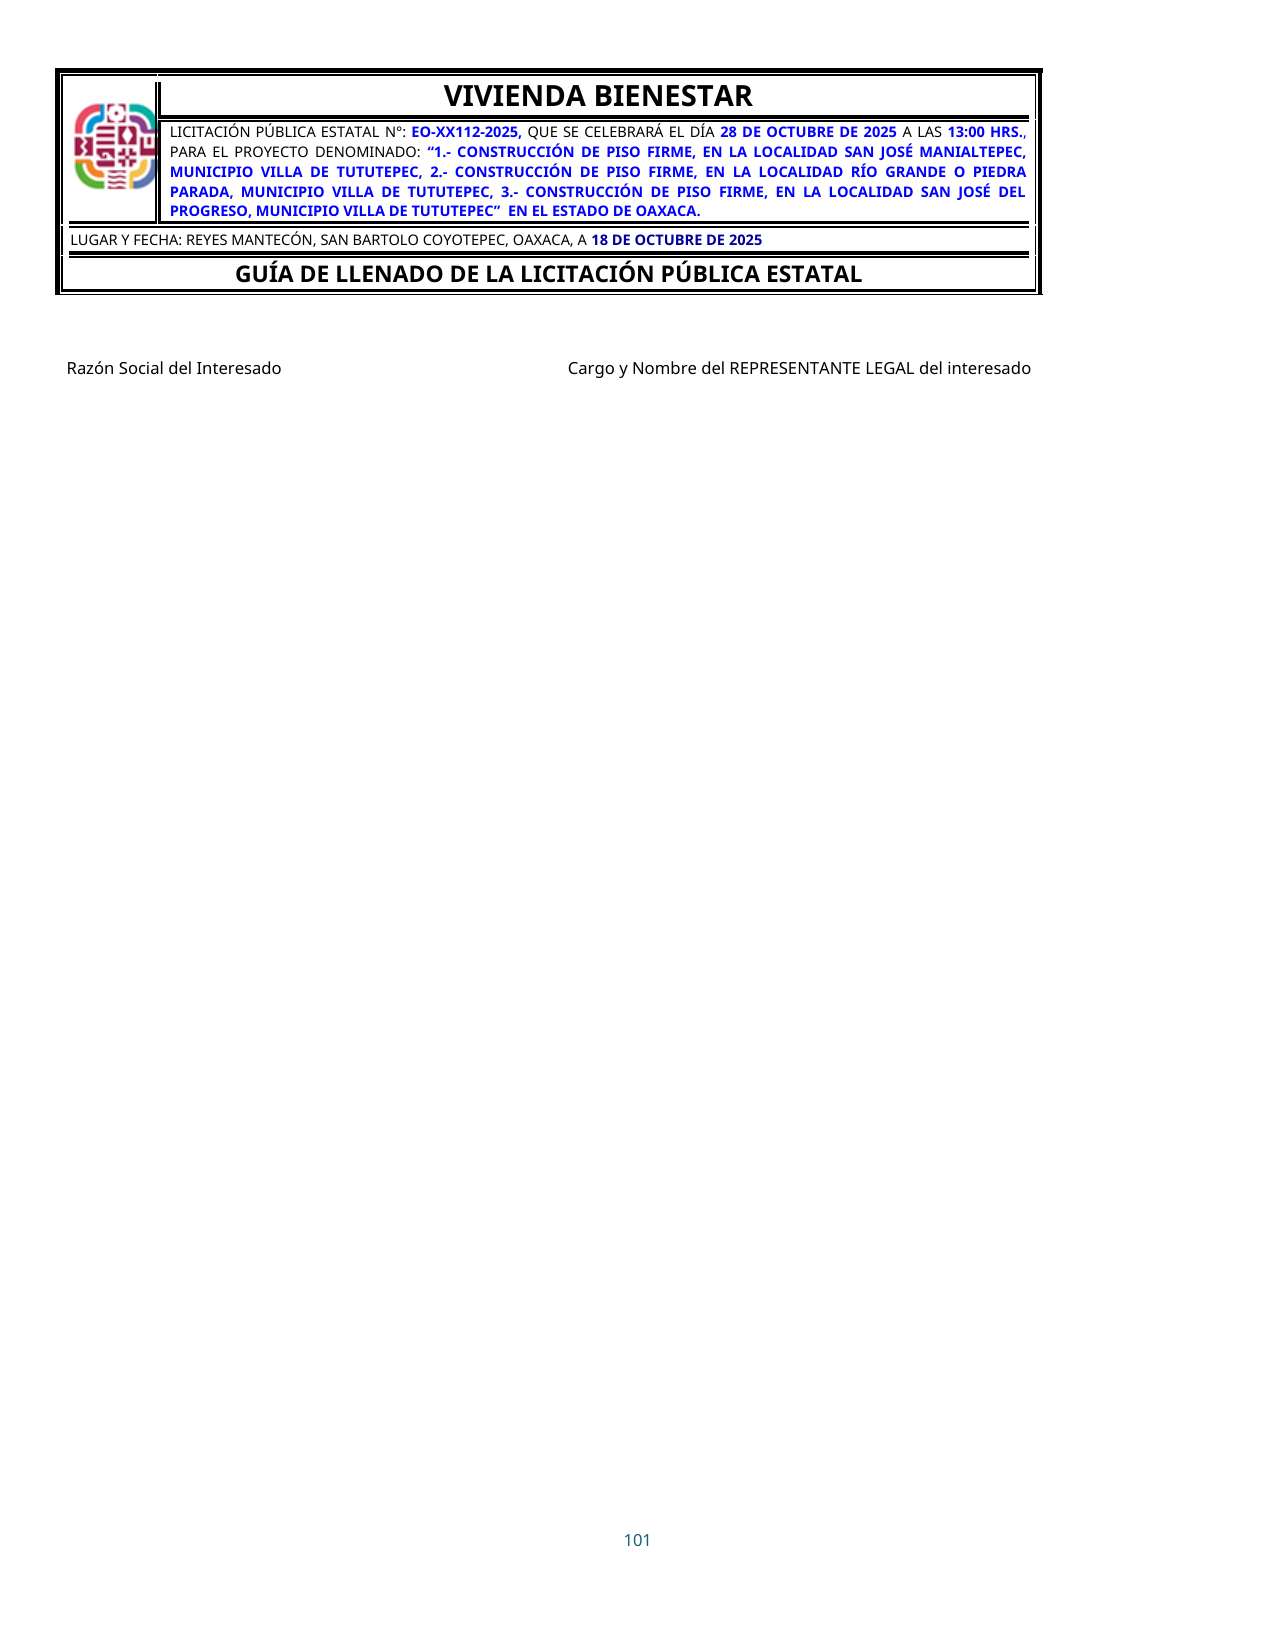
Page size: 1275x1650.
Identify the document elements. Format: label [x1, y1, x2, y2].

picture [161, 122, 170, 195]
picture [157, 96, 170, 195]
picture [63, 96, 155, 195]
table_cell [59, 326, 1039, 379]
picture [161, 96, 170, 115]
